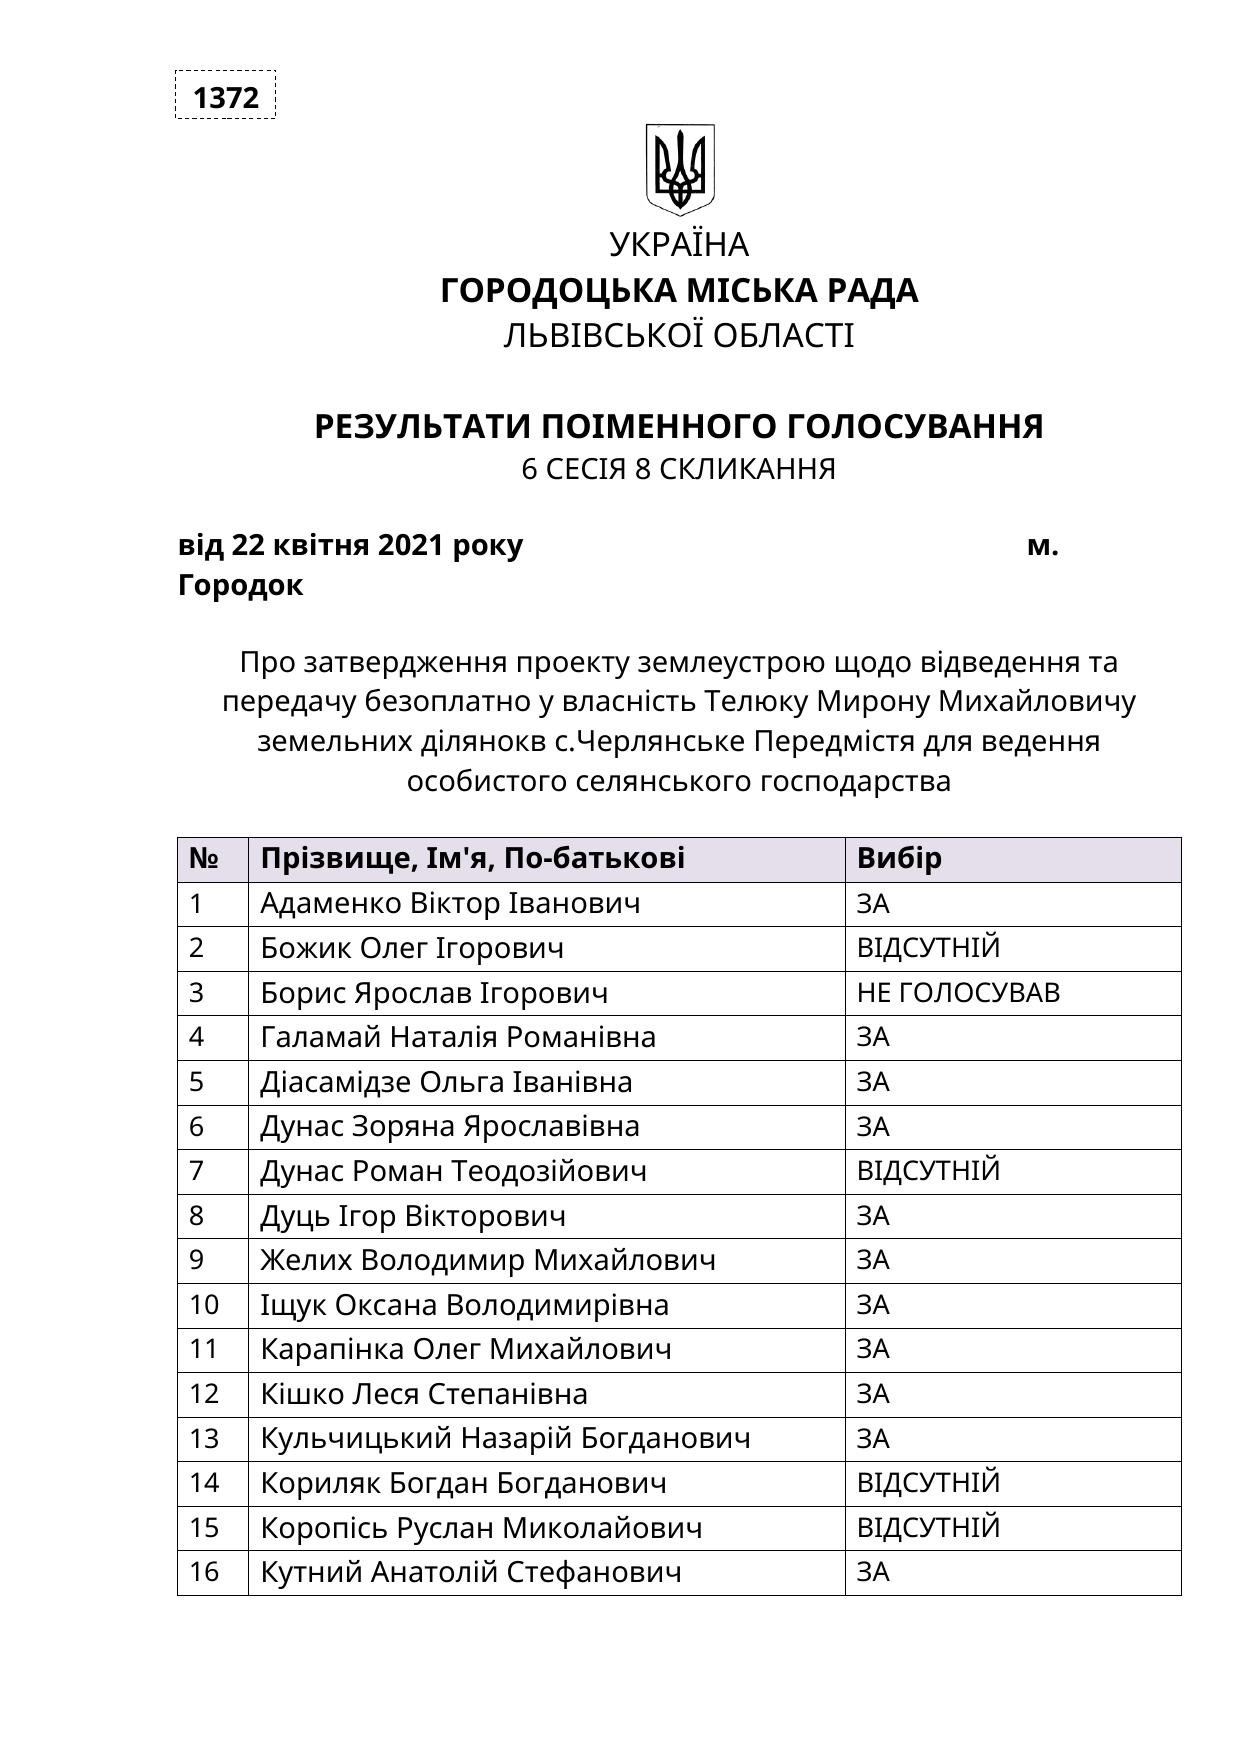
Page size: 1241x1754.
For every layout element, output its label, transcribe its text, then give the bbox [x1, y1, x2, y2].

table_cell ВІДСУТНІЙ [846, 1462, 1181, 1506]
table_cell Карапінка Олег Михайлович [249, 1329, 845, 1372]
text РЕЗУЛЬТАТИ ПОІМЕННОГО ГОЛОСУВАННЯ [177, 403, 1181, 448]
text Про затвердження проекту землеустрою щодо відведення та передачу безоплатно у власність Телюку Мирону Михайловичу земельних ділянокв с.Черлянське Передмістя для ведення особистого селянського господарства [177, 641, 1181, 800]
text від 22 квітня 2021 року м. Городок [177, 525, 1181, 604]
table_cell ЗА [846, 1106, 1181, 1149]
table_cell Діасамідзе Ольга Іванівна [249, 1061, 845, 1104]
table_cell 2 [178, 927, 248, 971]
table_cell ЗА [846, 1016, 1181, 1060]
table_cell Адаменко Віктор Іванович [249, 883, 845, 926]
table_cell Дуць Ігор Вікторович [249, 1195, 845, 1238]
table_cell ЗА [846, 1551, 1181, 1595]
table_cell Кульчицький Назарій Богданович [249, 1418, 845, 1461]
table_cell ВІДСУТНІЙ [846, 1150, 1181, 1194]
table_cell 11 [178, 1329, 248, 1372]
table_cell 10 [178, 1284, 248, 1327]
table_cell Дунас Роман Теодозійович [249, 1150, 845, 1194]
table_cell 13 [178, 1418, 248, 1461]
table_cell НЕ ГОЛОСУВАВ [846, 972, 1181, 1015]
table_cell ЗА [846, 1195, 1181, 1238]
table_cell Кішко Леся Степанівна [249, 1373, 845, 1417]
table_cell 6 [178, 1106, 248, 1149]
table_cell Божик Олег Ігорович [249, 927, 845, 971]
table_cell ВІДСУТНІЙ [846, 927, 1181, 971]
table_header Прізвище, Ім'я, По-батькові [249, 838, 845, 882]
table_cell Галамай Наталія Романівна [249, 1016, 845, 1060]
text 6 СЕСІЯ 8 СКЛИКАННЯ [177, 448, 1181, 488]
table_cell ЗА [846, 1239, 1181, 1283]
table_cell 12 [178, 1373, 248, 1417]
picture [633, 118, 726, 221]
table_cell ЗА [846, 1329, 1181, 1372]
table_cell Борис Ярослав Ігорович [249, 972, 845, 1015]
table_cell ЗА [846, 1418, 1181, 1461]
table_cell 16 [178, 1551, 248, 1595]
table_cell Коропісь Руслан Миколайович [249, 1507, 845, 1550]
table_header № [178, 838, 248, 882]
text ГОРОДОЦЬКА МІСЬКА РАДА [177, 266, 1181, 312]
table_cell Кутний Анатолій Стефанович [249, 1551, 845, 1595]
table_cell 9 [178, 1239, 248, 1283]
table_cell 7 [178, 1150, 248, 1194]
table_cell ЗА [846, 1284, 1181, 1327]
table_cell ВІДСУТНІЙ [846, 1507, 1181, 1550]
table_cell Кориляк Богдан Богданович [249, 1462, 845, 1506]
table_cell 1 [178, 883, 248, 926]
table_cell Іщук Оксана Володимирівна [249, 1284, 845, 1327]
table_cell 3 [178, 972, 248, 1015]
table_cell ЗА [846, 1373, 1181, 1417]
table_cell 5 [178, 1061, 248, 1104]
text ЛЬВІВСЬКОЇ ОБЛАСТІ [177, 312, 1181, 357]
table_header Вибір [846, 838, 1181, 882]
text УКРАЇНА [177, 221, 1181, 266]
table_cell Дунас Зоряна Ярославівна [249, 1106, 845, 1149]
table_cell ЗА [846, 1061, 1181, 1104]
table_cell 4 [178, 1016, 248, 1060]
table_cell 14 [178, 1462, 248, 1506]
table_cell 15 [178, 1507, 248, 1550]
table_cell 8 [178, 1195, 248, 1238]
table_cell ЗА [846, 883, 1181, 926]
table_cell Желих Володимир Михайлович [249, 1239, 845, 1283]
